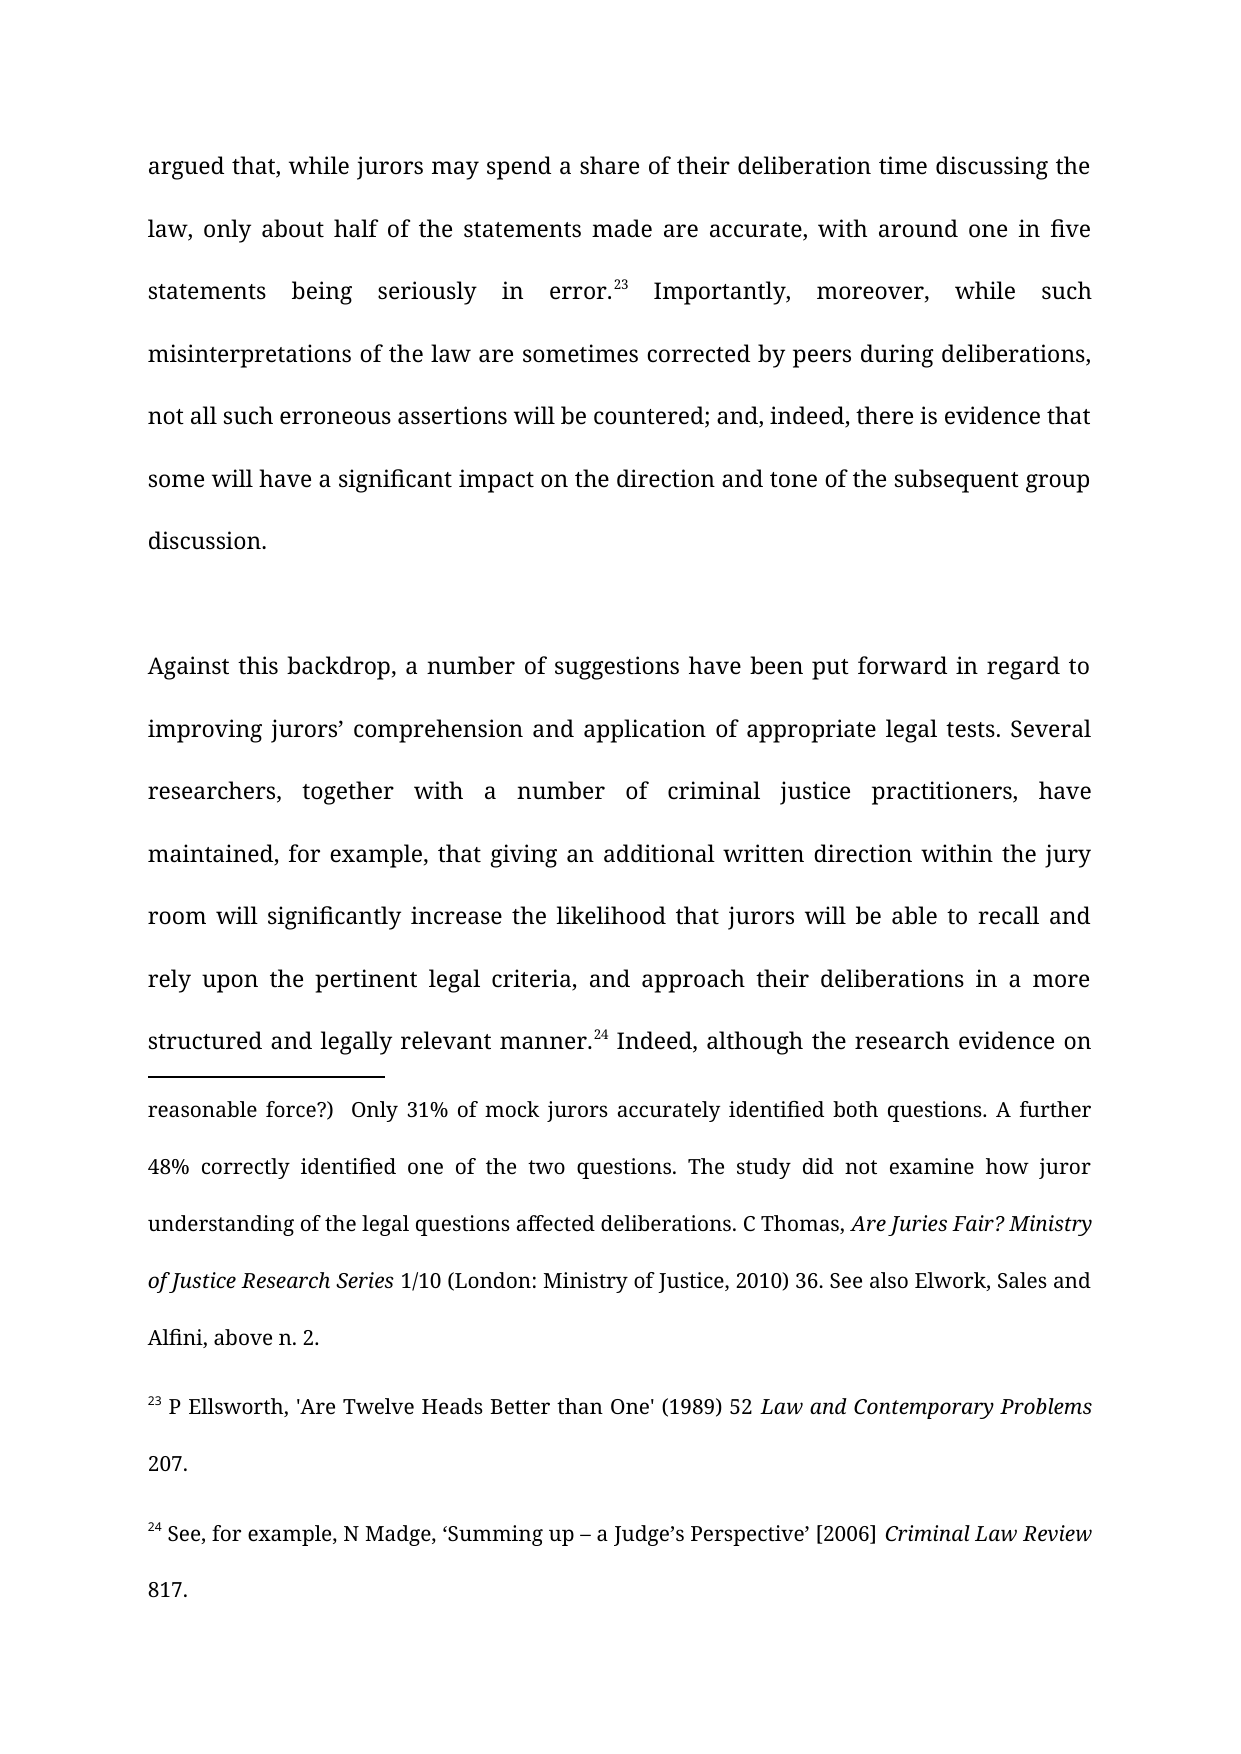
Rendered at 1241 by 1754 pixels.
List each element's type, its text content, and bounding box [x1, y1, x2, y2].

text At the same time, however, this research on jurors’ own perceptions of their understanding sits somewhat uncomfortably alongside other research that has assessed jurors’ actual, rather than perceived, ability to make sense of the evidence, to identify the relevant legal tests, and to apply those tests in support of their verdicts. Such studies have indicated that as few as 31% of jurors fully comprehend the judicial instructions with which they are presented during a trial. In addition, it has been argued that, while jurors may spend a share of their deliberation time discussing the law, only about half of the statements made are accurate, with around one in five statements being seriously in error. Importantly, moreover, while such misinterpretations of the law are sometimes corrected by peers during deliberations, not all such erroneous assertions will be countered; and, indeed, there is evidence that some will have a significant impact on the direction and tone of the subsequent group discussion. [148, 150, 1092, 556]
text Against this backdrop, a number of suggestions have been put forward in regard to improving jurors’ comprehension and application of appropriate legal tests. Several researchers, together with a number of criminal justice practitioners, have maintained, for example, that giving an additional written direction within the jury room will significantly increase the likelihood that jurors will be able to recall and rely upon the pertinent legal criteria, and approach their deliberations in a more structured and legally relevant manner. Indeed, although the research evidence on the impact of such a practice is divided, it has become increasingly common courtroom practice in England and Wales. In line with this, in the present study, at the close of the trial, the judge directed the jury, in accordance with the most recent edition of the Crown Court Bench Book, on the way in which they should approach their task, and the legal tests that were applicable. In addition, jurors were provided in the jury room with a short written summary of that direction. Reproduced in full below, this reiterated the key offence components and provided a three-step approach designed to guide deliberations, without usurping jurors’ function as the arbiters of fact. [148, 650, 1092, 1056]
